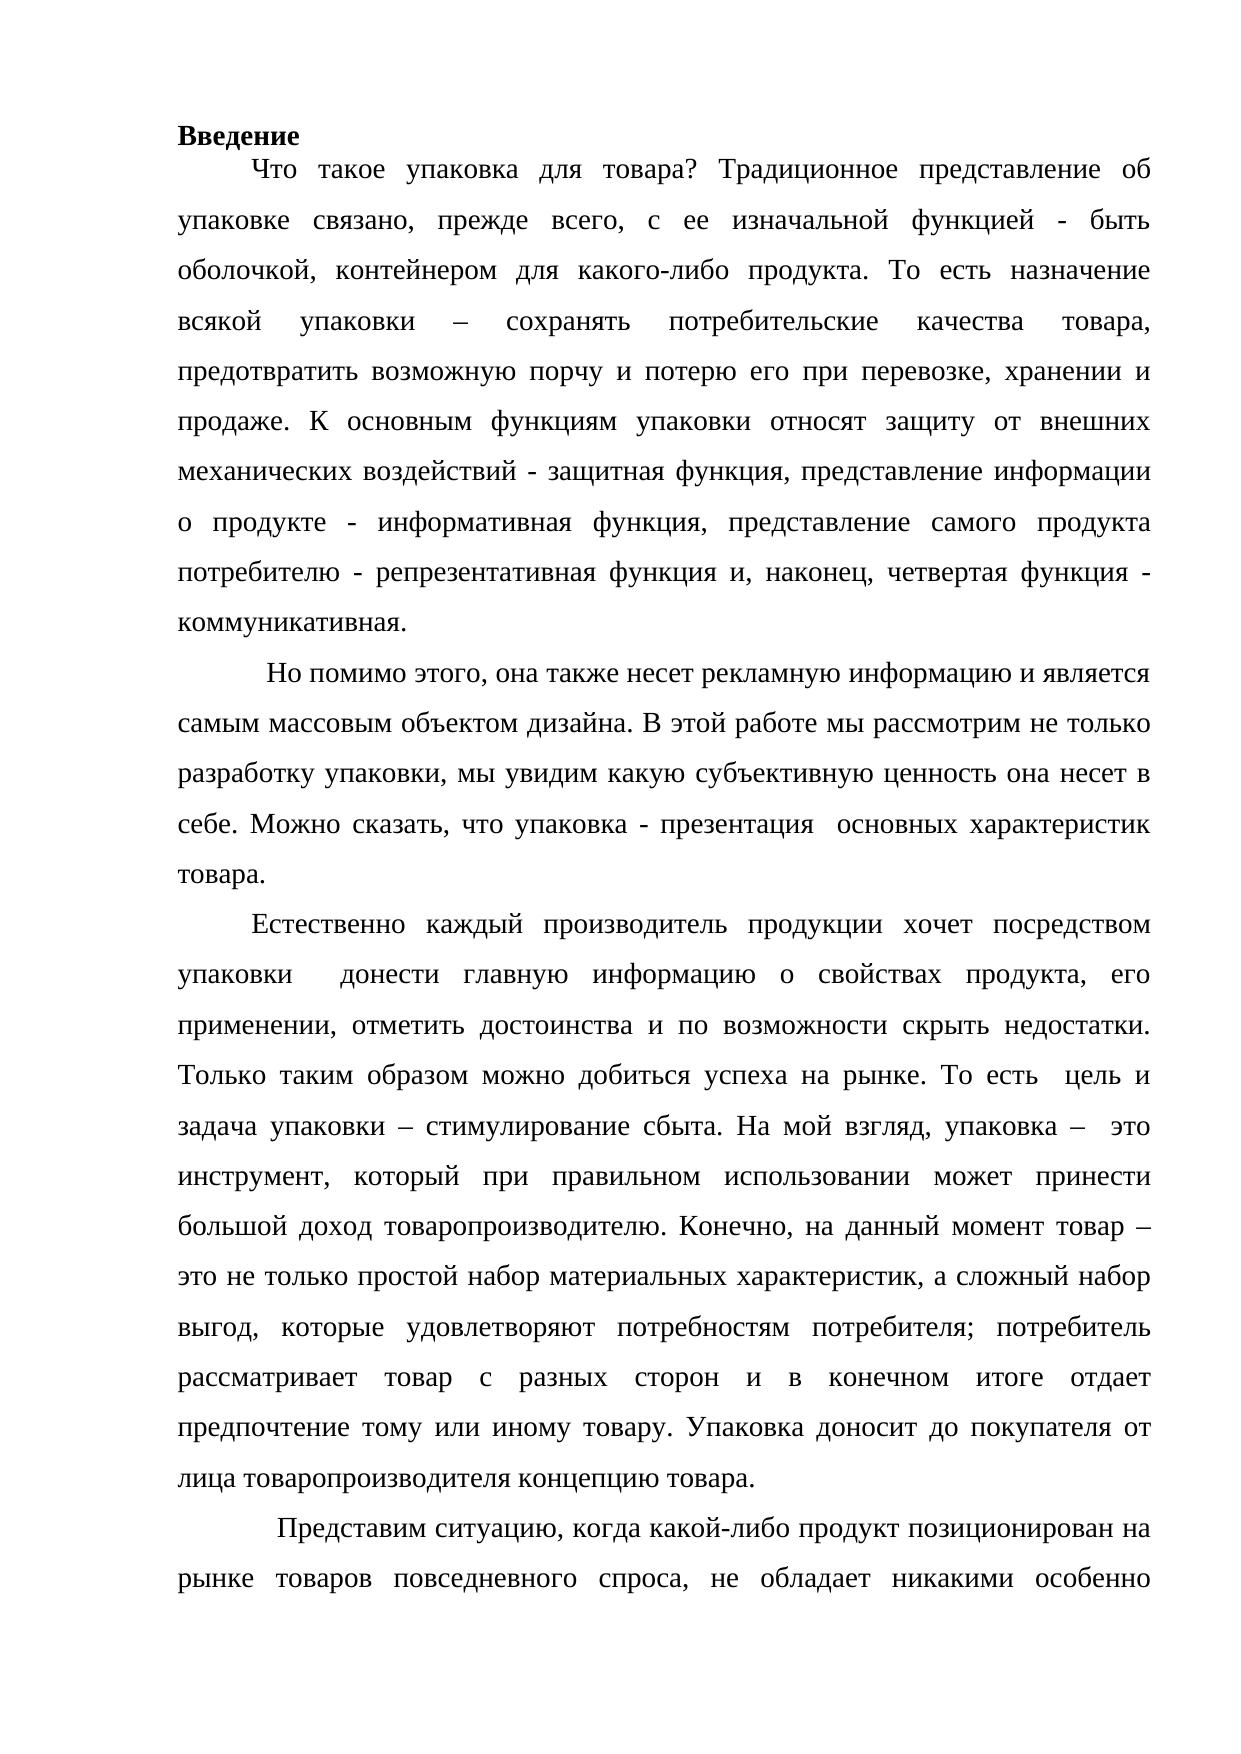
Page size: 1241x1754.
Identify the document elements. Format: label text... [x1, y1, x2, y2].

text Но помимо этого, она также несет рекламную информацию и является самым массовым объектом дизайна. В этой работе мы рассмотрим не только разработку упаковки, мы увидим какую субъективную ценность она несет в себе. Можно сказать, что упаковка - презентация основных характеристик товара. [177, 655, 1152, 889]
text Естественно каждый производитель продукции хочет посредством упаковки донести главную информацию о свойствах продукта, его применении, отметить достоинства и по возможности скрыть недостатки. Только таким образом можно добиться успеха на рынке. То есть цель и задача упаковки – стимулирование сбыта. На мой взгляд, упаковка – это инструмент, который при правильном использовании может принести большой доход товаропроизводителю. Конечно, на данный момент товар – это не только простой набор материальных характеристик, а сложный набор выгод, которые удовлетворяют потребностям потребителя; потребитель рассматривает товар с разных сторон и в конечном итоге отдает предпочтение тому или иному товару. Упаковка доносит до покупателя от лица товаропроизводителя концепцию товара. [177, 906, 1152, 1493]
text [177, 1510, 1152, 1594]
text Что такое упаковка для товара? Традиционное представление об упаковке связано, прежде всего, с ее изначальной функцией - быть оболочкой, контейнером для какого-либо продукта. То есть назначение всякой упаковки – сохранять потребительские качества товара, предотвратить возможную порчу и потерю его при перевозке, хранении и продаже. К основным функциям упаковки относят защиту от внешних механических воздействий - защитная функция, представление информации о продукте - информативная функция, представление самого продукта потребителю - репрезентативная функция и, наконец, четвертая функция - коммуникативная. [177, 152, 1152, 638]
text Введение [177, 118, 1152, 152]
